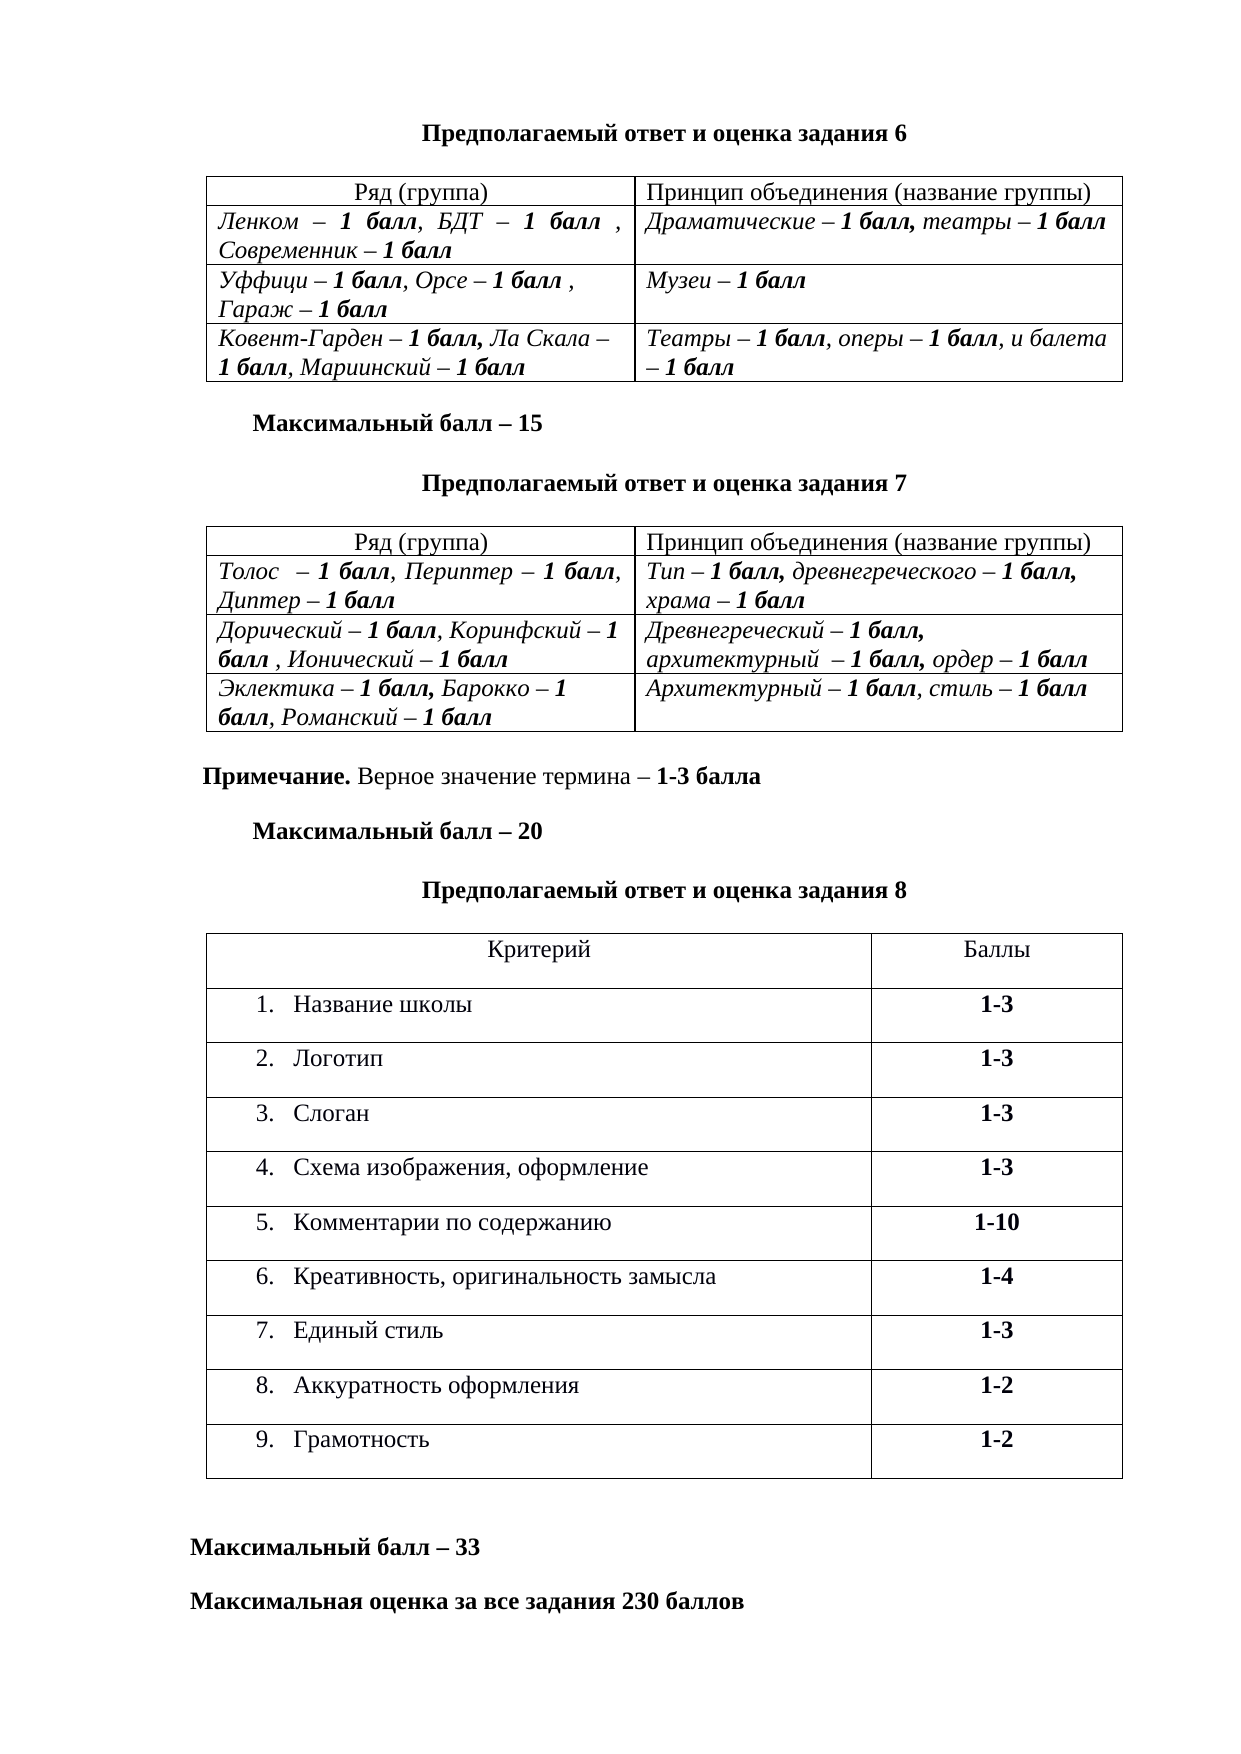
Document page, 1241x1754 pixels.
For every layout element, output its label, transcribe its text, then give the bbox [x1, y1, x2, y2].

table_cell 1-2 [872, 1370, 1122, 1423]
table_cell Тип – 1 балл, древнегреческого – 1 балл, храма – 1 балл [636, 556, 1122, 614]
text Предполагаемый ответ и оценка задания 6 [177, 118, 1152, 147]
table_cell Архитектурный – 1 балл, стиль – 1 балл [636, 674, 1122, 731]
table_cell 1-3 [872, 1152, 1122, 1206]
table_cell 1-3 [872, 1098, 1122, 1151]
table_cell Толос – 1 балл, Периптер – 1 балл, Диптер – 1 балл [207, 556, 634, 614]
table_header Принцип объединения (название группы) [636, 177, 1122, 205]
text Максимальная оценка за все задания 230 баллов [177, 1586, 1152, 1614]
table_cell Драматические – 1 балл, театры – 1 балл [636, 206, 1122, 264]
table_cell Слоган [207, 1098, 871, 1151]
table_cell 1-3 [872, 1316, 1122, 1369]
table_cell 1-3 [872, 1043, 1122, 1097]
text Максимальный балл – 33 [177, 1532, 1152, 1561]
table_cell Единый стиль [207, 1316, 871, 1369]
table_cell Аккуратность оформления [207, 1370, 871, 1423]
table_header Баллы [872, 934, 1122, 988]
table_cell 1-2 [872, 1425, 1122, 1478]
table_header Ряд (группа) [207, 177, 634, 205]
text Максимальный балл – 20 [252, 816, 1152, 845]
table_cell Грамотность [207, 1425, 871, 1478]
table_cell Название школы [207, 989, 871, 1042]
table_cell Комментарии по содержанию [207, 1207, 871, 1260]
text Предполагаемый ответ и оценка задания 7 [177, 468, 1152, 497]
table_cell Театры – 1 балл, оперы – 1 балл, и балета – 1 балл [636, 324, 1122, 381]
table_cell Логотип [207, 1043, 871, 1097]
table_cell 1-10 [872, 1207, 1122, 1260]
text Максимальный балл – 15 [252, 408, 1152, 437]
table_cell Музеи – 1 балл [636, 265, 1122, 322]
table_cell 1-4 [872, 1261, 1122, 1314]
table_header Принцип объединения (название группы) [636, 527, 1122, 555]
table_cell Уффици – 1 балл, Орсе – 1 балл , Гараж – 1 балл [207, 265, 634, 322]
table_cell Дорический – 1 балл, Коринфский – 1 балл , Ионический – 1 балл [207, 615, 634, 672]
table_cell Ленком – 1 балл, БДТ – 1 балл , Современник – 1 балл [207, 206, 634, 264]
table_cell Древнегреческий – 1 балл, архитектурный – 1 балл, ордер – 1 балл [636, 615, 1122, 672]
table_cell Ковент-Гарден – 1 балл, Ла Скала – 1 балл, Мариинский – 1 балл [207, 324, 634, 381]
table_cell Эклектика – 1 балл, Барокко – 1 балл, Романский – 1 балл [207, 674, 634, 731]
table_header Ряд (группа) [207, 527, 634, 555]
text Примечание. Верное значение термина – 1-3 балла [177, 761, 1152, 789]
table_header Критерий [207, 934, 871, 988]
text Предполагаемый ответ и оценка задания 8 [177, 876, 1152, 904]
table_cell Креативность, оригинальность замысла [207, 1261, 871, 1314]
table_cell 1-3 [872, 989, 1122, 1042]
table_cell Схема изображения, оформление [207, 1152, 871, 1206]
